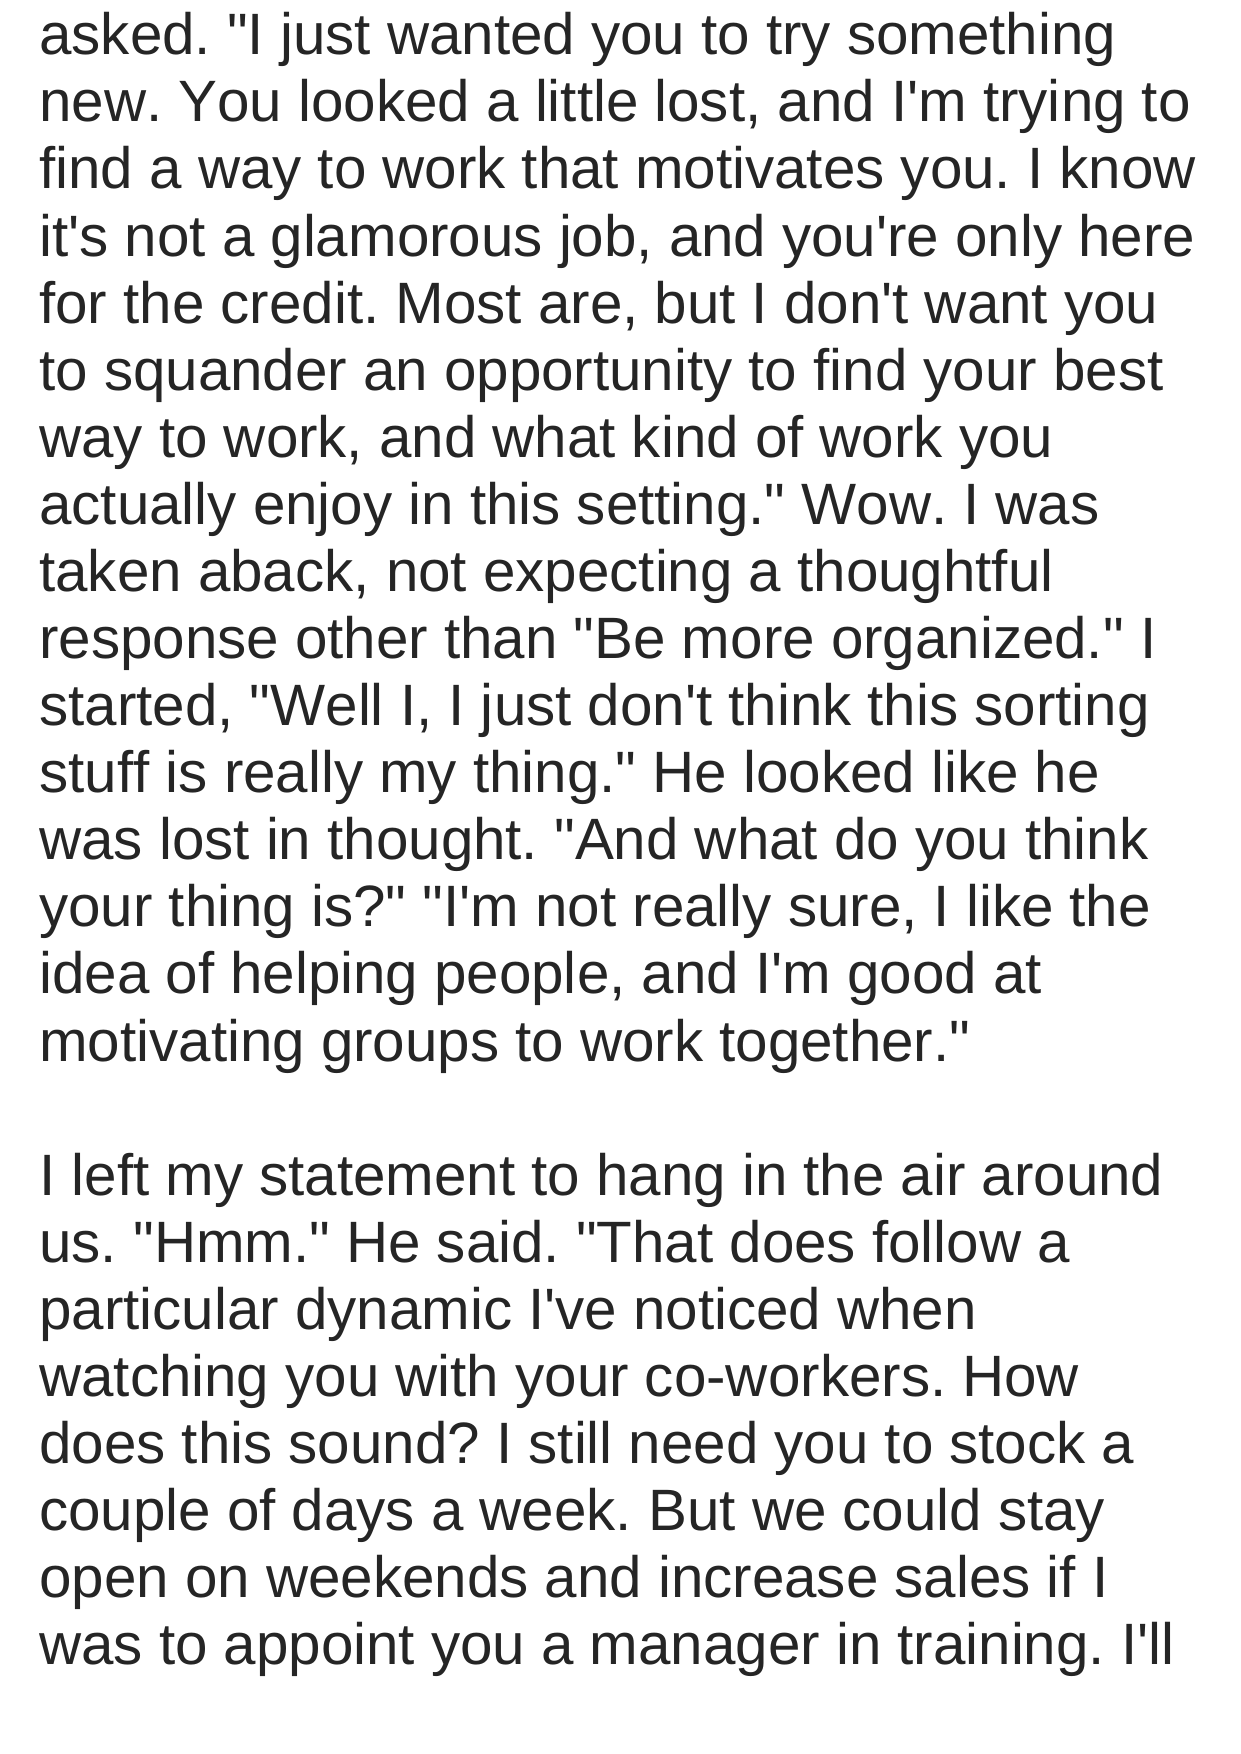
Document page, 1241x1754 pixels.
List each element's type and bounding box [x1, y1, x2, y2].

text [39, 0, 1201, 1073]
text [39, 1140, 1201, 1677]
